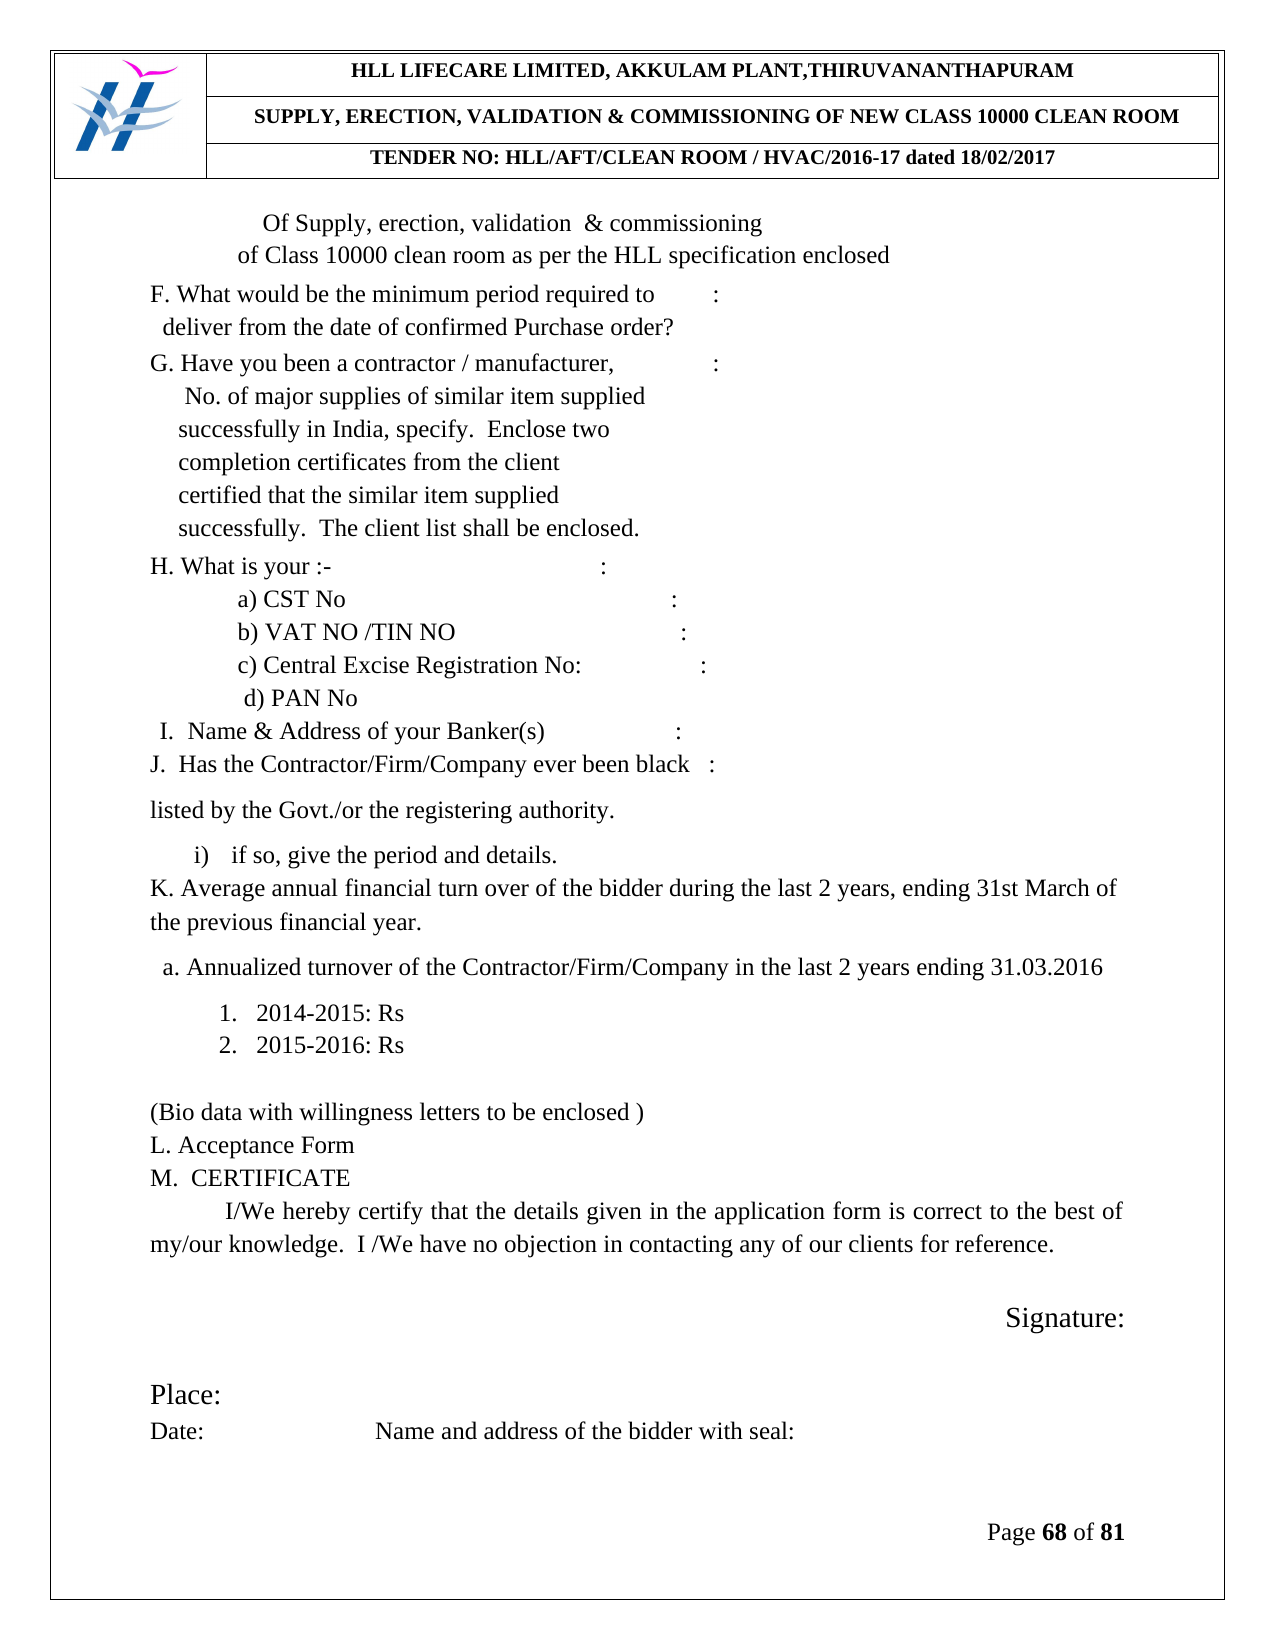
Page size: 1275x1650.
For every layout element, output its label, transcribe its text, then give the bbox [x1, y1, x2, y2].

text b) VAT NO /TIN NO : [237, 617, 1125, 646]
list 2014-2015: Rs [219, 998, 1125, 1026]
text successfully. The client list shall be enclosed. [178, 513, 1125, 542]
text of Class 10000 clean room as per the HLL specification enclosed [237, 241, 1125, 269]
text listed by the Govt./or the registering authority. [150, 795, 1125, 824]
text Place: [150, 1377, 1125, 1411]
text deliver from the date of confirmed Purchase order? [150, 312, 1125, 341]
text G. Have you been a contractor / manufacturer, : [150, 348, 1125, 377]
text a. Annualized turnover of the Contractor/Firm/Company in the last 2 years ending 31.03.2016 [150, 952, 1125, 981]
text I/We hereby certify that the details given in the application form is correct to the best of my/our knowledge. I /We have no objection in contacting any of our clients for reference. [150, 1196, 1125, 1257]
text J. Has the Contractor/Firm/Company ever been black : [150, 749, 1125, 778]
picture [69, 54, 191, 154]
text completion certificates from the client [178, 447, 1125, 476]
text Date: Name and address of the bidder with seal: [150, 1416, 1125, 1445]
text No. of major supplies of similar item supplied [178, 381, 1125, 409]
text F. What would be the minimum period required to : [150, 279, 1125, 308]
text c) Central Excise Registration No: : [237, 650, 1125, 679]
text (Bio data with willingness letters to be enclosed ) [150, 1097, 1125, 1125]
text M. CERTIFICATE [150, 1163, 1125, 1191]
list 2015-2016: Rs [219, 1031, 1125, 1059]
text successfully in India, specify. Enclose two [178, 414, 1125, 443]
list if so, give the period and details. [194, 841, 1125, 869]
text d) PAN No [237, 683, 1125, 712]
text K. Average annual financial turn over of the bidder during the last 2 years, ending 31st March of the previous financial year. [150, 873, 1125, 935]
text Of Supply, erection, validation & commissioning [237, 208, 1125, 236]
text H. What is your :- : [150, 551, 1125, 580]
text a) CST No : [237, 584, 1125, 613]
list Name & Address of your Banker(s) : [159, 716, 1125, 745]
text L. Acceptance Form [150, 1130, 1125, 1158]
text Signature: [150, 1300, 1125, 1334]
text certified that the similar item supplied [178, 480, 1125, 509]
